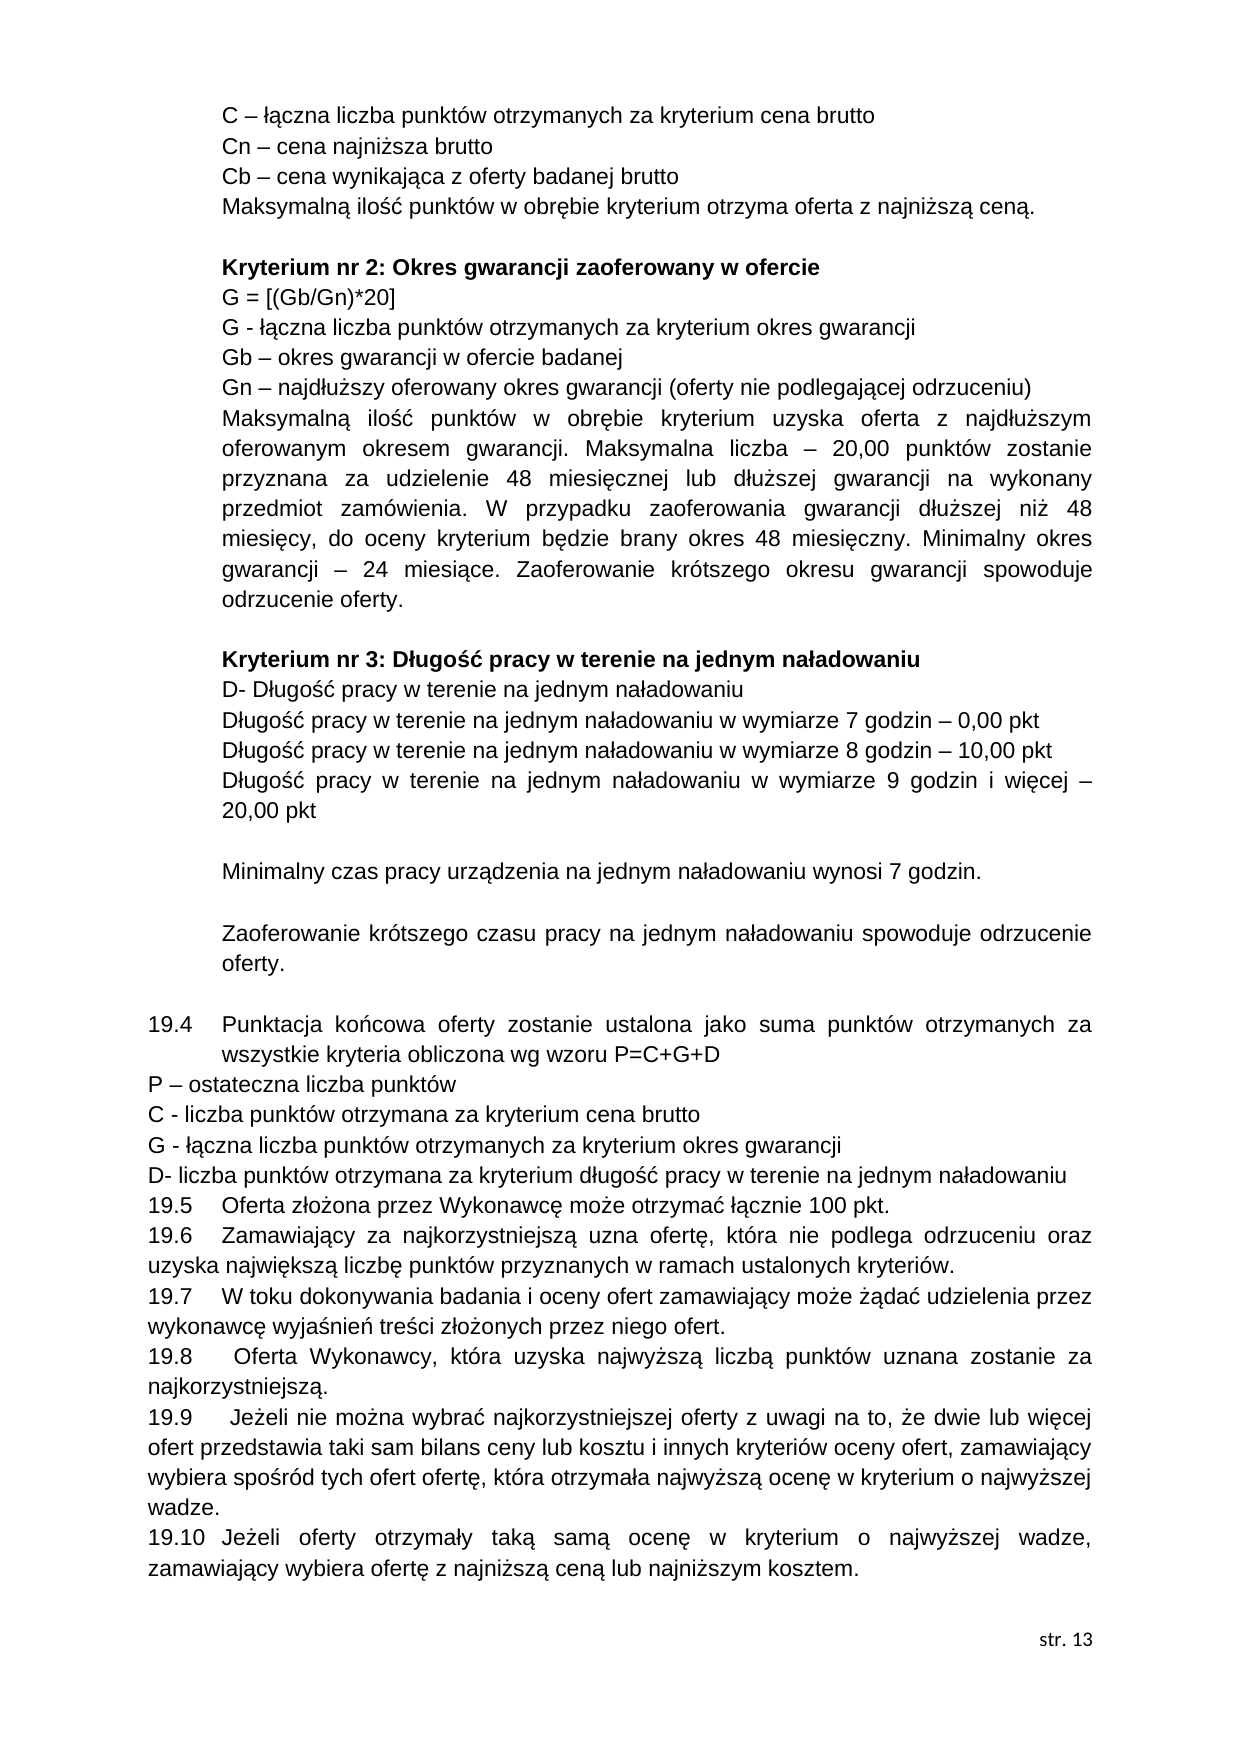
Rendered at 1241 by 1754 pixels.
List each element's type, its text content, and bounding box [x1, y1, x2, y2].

text 19.6 Zamawiający za najkorzystniejszą uzna ofertę, która nie podlega odrzuceniu oraz uzyska największą liczbę punktów przyznanych w ramach ustalonych kryteriów. [148, 1222, 1093, 1279]
text Kryterium nr 2: Okres gwarancji zaoferowany w ofercie [222, 253, 1093, 280]
text G - łączna liczba punktów otrzymanych za kryterium okres gwarancji [148, 1132, 1093, 1158]
text D- Długość pracy w terenie na jednym naładowaniu [222, 676, 1093, 703]
text Cb – cena wynikająca z oferty badanej brutto [222, 163, 1093, 189]
text Minimalny czas pracy urządzenia na jednym naładowaniu wynosi 7 godzin. [222, 858, 1093, 884]
text 19.4 Punktacja końcowa oferty zostanie ustalona jako suma punktów otrzymanych za wszystkie kryteria obliczona wg wzoru P=C+G+D [148, 1011, 1093, 1067]
text 19.7 W toku dokonywania badania i oceny ofert zamawiający może żądać udzielenia przez wykonawcę wyjaśnień treści złożonych przez niego ofert. [148, 1283, 1093, 1339]
text Zaoferowanie krótszego czasu pracy na jednym naładowaniu spowoduje odrzucenie oferty. [222, 920, 1093, 977]
text Długość pracy w terenie na jednym naładowaniu w wymiarze 8 godzin – 10,00 pkt [222, 737, 1093, 763]
text G = [(Gb/Gn)*20] [222, 284, 1093, 310]
text D- liczba punktów otrzymana za kryterium długość pracy w terenie na jednym naładowaniu [148, 1162, 1093, 1188]
text 19.9 Jeżeli nie można wybrać najkorzystniejszej oferty z uwagi na to, że dwie lub więcej ofert przedstawia taki sam bilans ceny lub kosztu i innych kryteriów oceny ofert, zamawiający wybiera spośród tych ofert ofertę, która otrzymała najwyższą ocenę w kryterium o najwyższej wadze. [148, 1403, 1093, 1520]
text C – łączna liczba punktów otrzymanych za kryterium cena brutto [222, 102, 1093, 129]
text Maksymalną ilość punktów w obrębie kryterium otrzyma oferta z najniższą ceną. [222, 193, 1093, 219]
text Maksymalną ilość punktów w obrębie kryterium uzyska oferta z najdłuższym oferowanym okresem gwarancji. Maksymalna liczba – 20,00 punktów zostanie przyznana za udzielenie 48 miesięcznej lub dłuższej gwarancji na wykonany przedmiot zamówienia. W przypadku zaoferowania gwarancji dłuższej niż 48 miesięcy, do oceny kryterium będzie brany okres 48 miesięczny. Minimalny okres gwarancji – 24 miesiące. Zaoferowanie krótszego okresu gwarancji spowoduje odrzucenie oferty. [222, 404, 1093, 612]
text C - liczba punktów otrzymana za kryterium cena brutto [148, 1101, 1093, 1128]
text P – ostateczna liczba punktów [148, 1071, 1093, 1097]
text 19.8 Oferta Wykonawcy, która uzyska najwyższą liczbą punktów uznana zostanie za najkorzystniejszą. [148, 1343, 1093, 1399]
text 19.5 Oferta złożona przez Wykonawcę może otrzymać łącznie 100 pkt. [148, 1192, 1093, 1218]
text Gb – okres gwarancji w ofercie badanej [222, 344, 1093, 371]
text G - łączna liczba punktów otrzymanych za kryterium okres gwarancji [222, 314, 1093, 340]
text Gn – najdłuższy oferowany okres gwarancji (oferty nie podlegającej odrzuceniu) [222, 374, 1093, 401]
text Kryterium nr 3: Długość pracy w terenie na jednym naładowaniu [222, 646, 1093, 673]
text 19.10 Jeżeli oferty otrzymały taką samą ocenę w kryterium o najwyższej wadze, zamawiający wybiera ofertę z najniższą ceną lub najniższym kosztem. [148, 1524, 1093, 1581]
text Długość pracy w terenie na jednym naładowaniu w wymiarze 9 godzin i więcej – 20,00 pkt [222, 767, 1093, 824]
text Długość pracy w terenie na jednym naładowaniu w wymiarze 7 godzin – 0,00 pkt [222, 707, 1093, 733]
text Cn – cena najniższa brutto [222, 133, 1093, 159]
